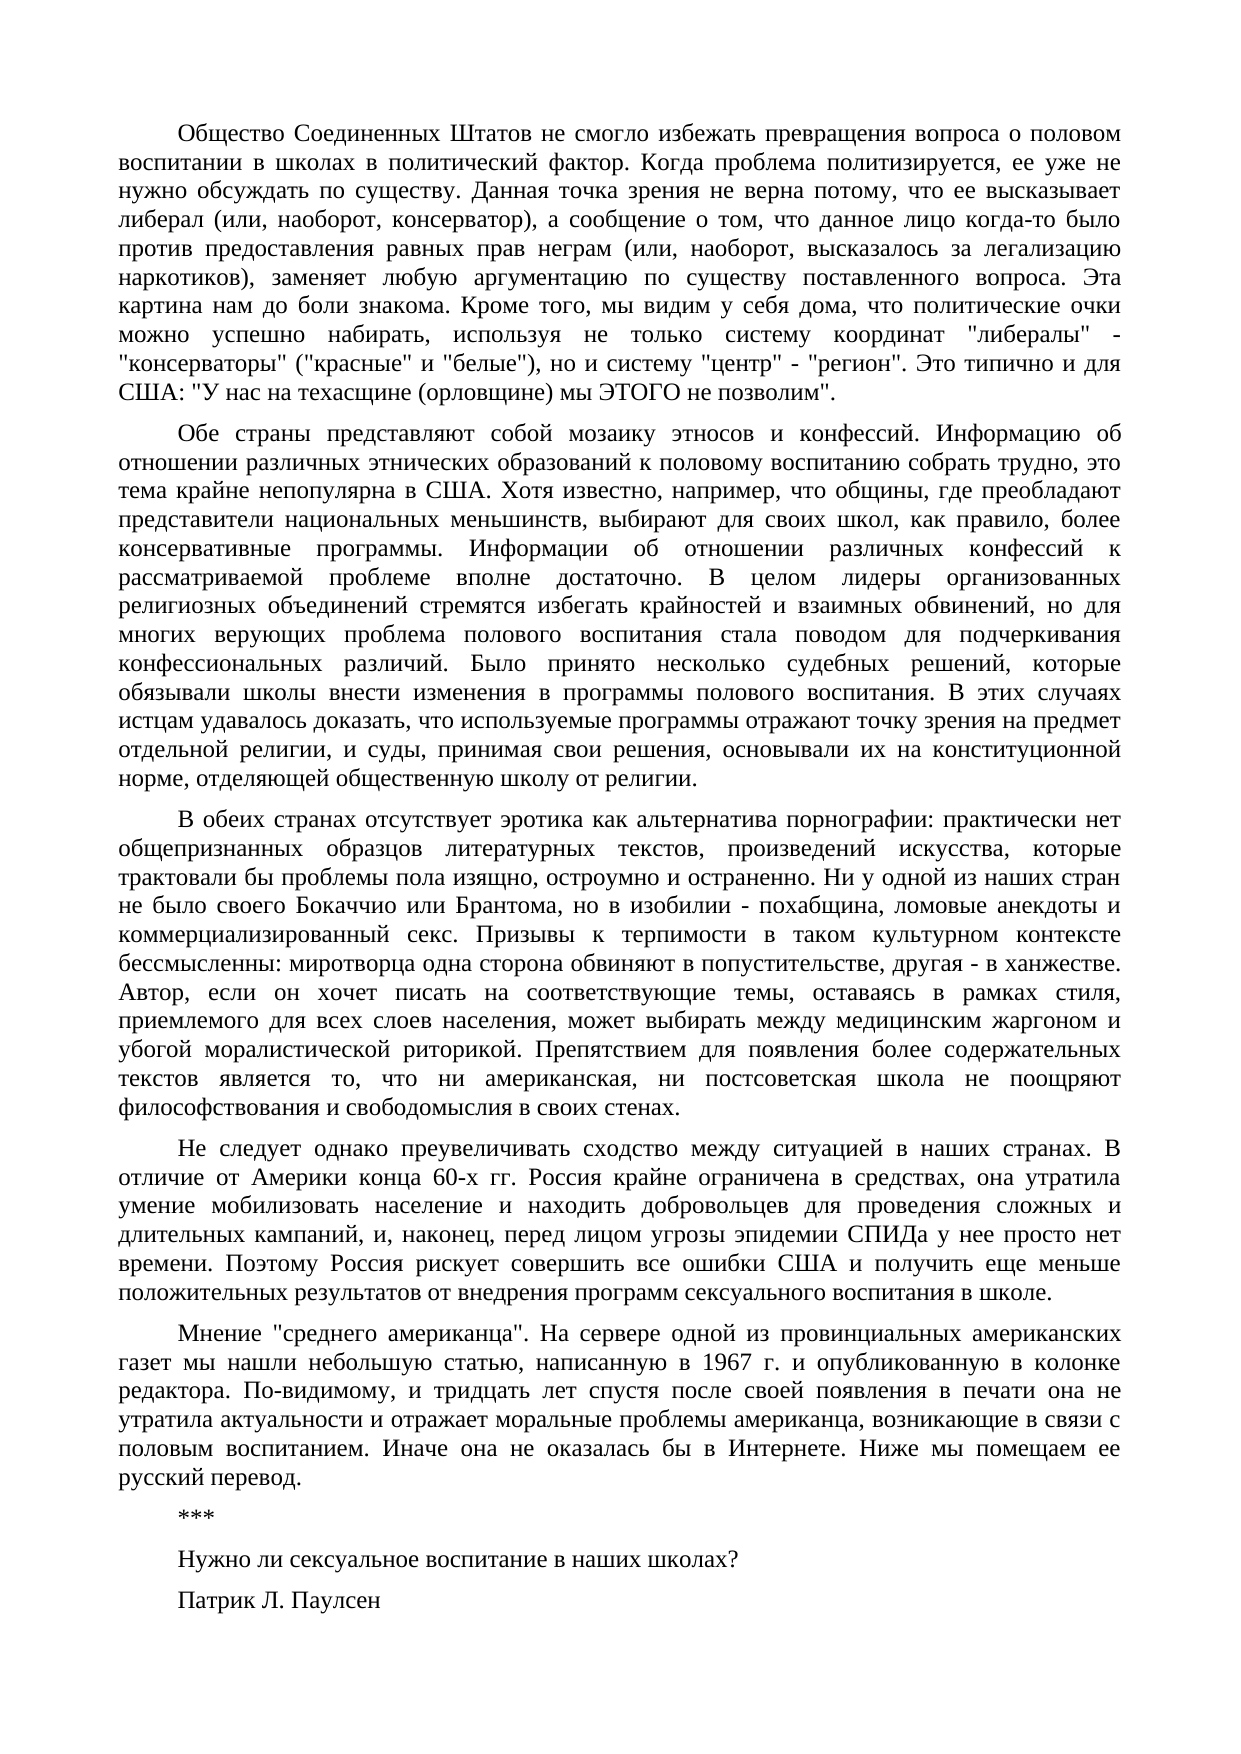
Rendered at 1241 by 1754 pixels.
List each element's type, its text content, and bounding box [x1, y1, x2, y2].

text Нужно ли сексуальное воспитание в наших школах? [118, 1544, 1122, 1573]
text Общество Соединенных Штатов не смогло избежать превращения вопроса о половом воспитании в школах в политический фактор. Когда проблема политизируется, ее уже не нужно обсуждать по существу. Данная точка зрения не верна потому, что ее высказывает либерал (или, наоборот, консерватор), а сообщение о том, что данное лицо когда-то было против предоставления равных прав неграм (или, наоборот, высказалось за легализацию наркотиков), заменяет любую аргументацию по существу поставленного вопроса. Эта картина нам до боли знакома. Кроме того, мы видим у себя дома, что политические очки можно успешно набирать, используя не только систему координат "либералы" - "консерваторы" ("красные" и "белые"), но и систему "центр" - "регион". Это типично и для США: "У нас на техасщине (орловщине) мы ЭТОГО не позволим". [118, 118, 1122, 406]
text Патрик Л. Паулсен [118, 1586, 1122, 1614]
text *** [118, 1503, 1122, 1532]
text Не следует однако преувеличивать сходство между ситуацией в наших странах. В отличие от Америки конца 60-х гг. Россия крайне ограничена в средствах, она утратила умение мобилизовать население и находить добровольцев для проведения сложных и длительных кампаний, и, наконец, перед лицом угрозы эпидемии СПИДа у нее просто нет времени. Поэтому Россия рискует совершить все ошибки США и получить еще меньше положительных результатов от внедрения программ сексуального воспитания в школе. [118, 1133, 1122, 1306]
text Мнение "среднего американца". На сервере одной из провинциальных американских газет мы нашли небольшую статью, написанную в 1967 г. и опубликованную в колонке редактора. По-видимому, и тридцать лет спустя после своей появления в печати она не утратила актуальности и отражает моральные проблемы американца, возникающие в связи с половым воспитанием. Иначе она не оказалась бы в Интернете. Ниже мы помещаем ее русский перевод. [118, 1318, 1122, 1491]
text Обе страны представляют собой мозаику этносов и конфессий. Информацию об отношении различных этнических образований к половому воспитанию собрать трудно, это тема крайне непопулярна в США. Хотя известно, например, что общины, где преобладают представители национальных меньшинств, выбирают для своих школ, как правило, более консервативные программы. Информации об отношении различных конфессий к рассматриваемой проблеме вполне достаточно. В целом лидеры организованных религиозных объединений стремятся избегать крайностей и взаимных обвинений, но для многих верующих проблема полового воспитания стала поводом для подчеркивания конфессиональных различий. Было принято несколько судебных решений, которые обязывали школы внести изменения в программы полового воспитания. В этих случаях истцам удавалось доказать, что используемые программы отражают точку зрения на предмет отдельной религии, и суды, принимая свои решения, основывали их на конституционной норме, отделяющей общественную школу от религии. [118, 418, 1122, 792]
text В обеих странах отсутствует эротика как альтернатива порнографии: практически нет общепризнанных образцов литературных текстов, произведений искусства, которые трактовали бы проблемы пола изящно, остроумно и остраненно. Ни у одной из наших стран не было своего Бокаччио или Брантома, но в изобилии - похабщина, ломовые анекдоты и коммерциализированный секс. Призывы к терпимости в таком культурном контексте бессмысленны: миротворца одна сторона обвиняют в попустительстве, другая - в ханжестве. Автор, если он хочет писать на соответствующие темы, оставаясь в рамках стиля, приемлемого для всех слоев населения, может выбирать между медицинским жаргоном и убогой моралистической риторикой. Препятствием для появления более содержательных текстов является то, что ни американская, ни постсоветская школа не поощряют философствования и свободомыслия в своих стенах. [118, 804, 1122, 1121]
